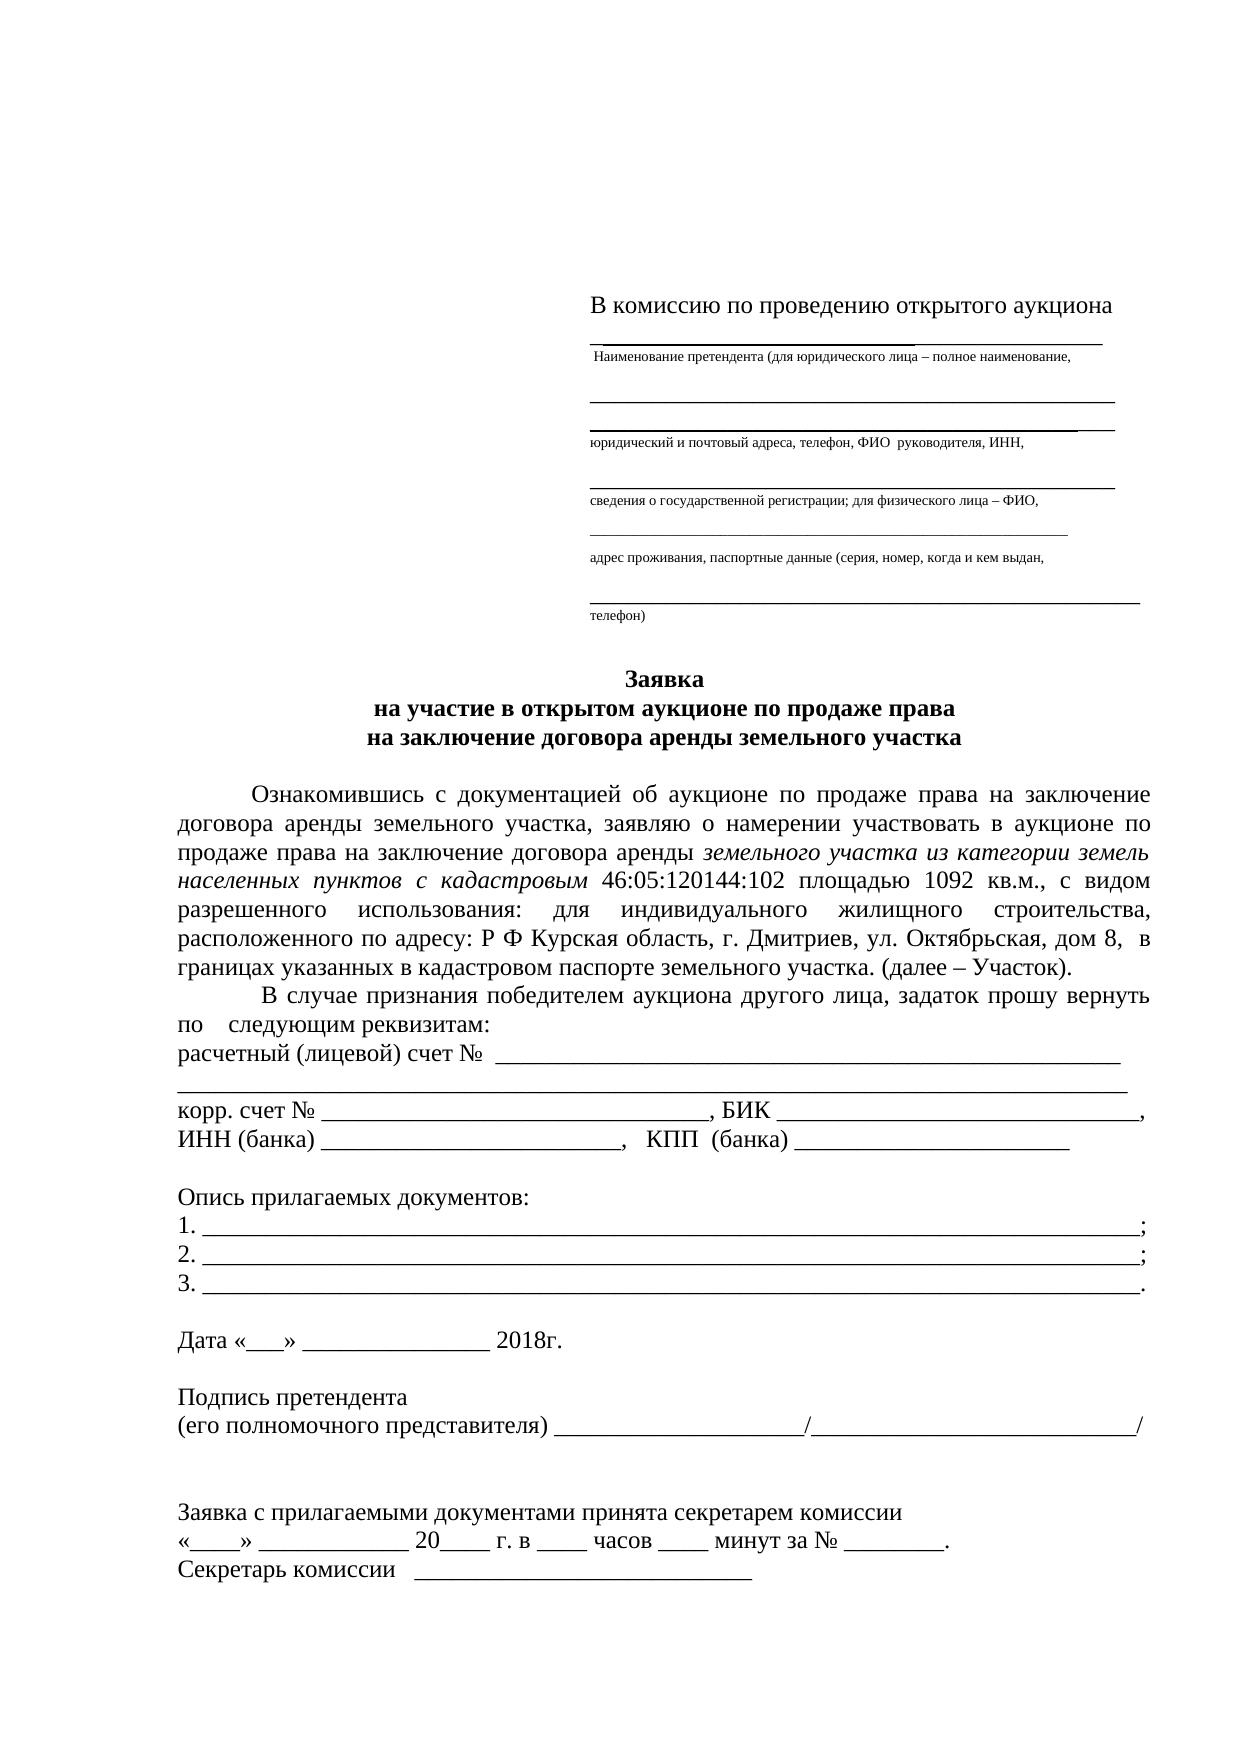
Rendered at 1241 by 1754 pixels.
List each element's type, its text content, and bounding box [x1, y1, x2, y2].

text В случае признания победителем аукциона другого лица, задаток прошу вернуть по следующим реквизитам: [177, 981, 1152, 1038]
text «____» ____________ 20____ г. в ____ часов ____ минут за № ________. [177, 1525, 1152, 1554]
text 3. ___________________________________________________________________________. [177, 1268, 1152, 1297]
text _________________________________________ [590, 319, 1152, 348]
text на заключение договора аренды земельного участка [177, 722, 1152, 751]
text __________________________________________ [590, 463, 1152, 492]
text Заявка [177, 664, 1152, 693]
text ____________________________________________ [177, 578, 1152, 607]
text сведения о государственной регистрации; для физического лица – ФИО, __________________________________________________________________ [590, 492, 1152, 549]
text юридический и почтовый адреса, телефон, ФИО руководителя, ИНН, [590, 434, 1152, 463]
text Подпись претендента [177, 1382, 1152, 1410]
text Опись прилагаемых документов: [177, 1182, 1152, 1211]
text Заявка с прилагаемыми документами принята секретарем комиссии [177, 1497, 1152, 1525]
text Дата «___» _______________ 2018г. [177, 1325, 1152, 1354]
text телефон) [590, 607, 1152, 636]
text 1. ___________________________________________________________________________; [177, 1211, 1152, 1239]
text адрес проживания, паспортные данные (серия, номер, когда и кем выдан, [590, 549, 1152, 578]
text В комиссию по проведению открытого аукциона [590, 291, 1152, 319]
text __________________________________________ [590, 406, 1152, 434]
text корр. счет № _______________________________, БИК _____________________________, [177, 1096, 1152, 1124]
text 2. ___________________________________________________________________________; [177, 1239, 1152, 1268]
text на участие в открытом аукционе по продаже права [177, 693, 1152, 722]
text Наименование претендента (для юридического лица – полное наименование, __________________________________________ [590, 348, 1152, 406]
text (его полномочного представителя) ____________________/__________________________/ [177, 1410, 1152, 1439]
text ____________________________________________________________________________ [177, 1067, 1152, 1096]
text ИНН (банка) ________________________, КПП (банка) ______________________ [177, 1124, 1152, 1153]
text Ознакомившись с документацией об аукционе по продаже права на заключение договора аренды земельного участка, заявляю о намерении участвовать в аукционе по продаже права на заключение договора аренды земельного участка из категории земель населенных пунктов с кадастровым 46:05:120144:102 площадью 1092 кв.м., с видом разрешенного использования: для индивидуального жилищного строительства, расположенного по адресу: Р Ф Курская область, г. Дмитриев, ул. Октябрьская, дом 8, в границах указанных в кадастровом паспорте земельного участка. (далее – Участок). [177, 779, 1152, 981]
text Секретарь комиссии ___________________________ [177, 1554, 1152, 1583]
text расчетный (лицевой) счет № __________________________________________________ [177, 1038, 1152, 1067]
